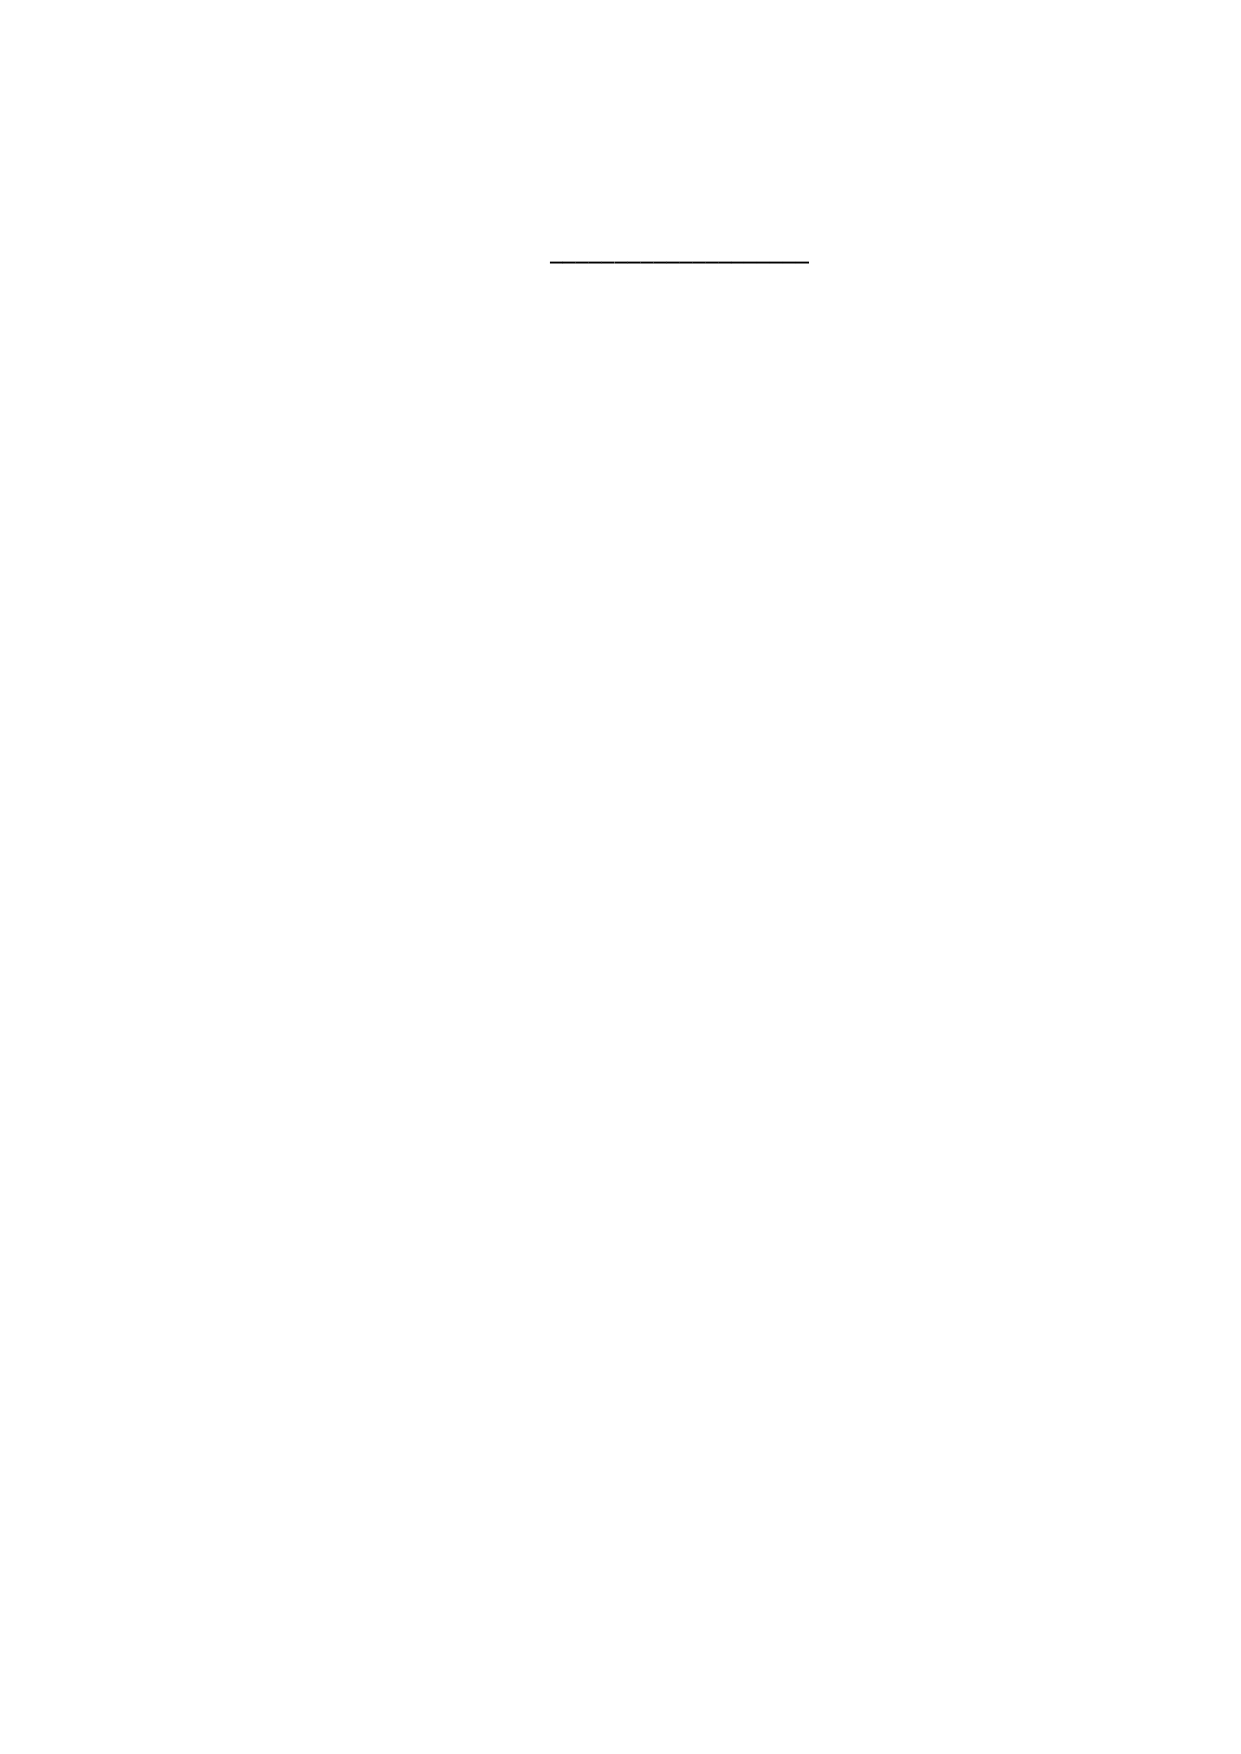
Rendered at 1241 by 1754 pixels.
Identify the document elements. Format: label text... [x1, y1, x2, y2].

text ____________________ [177, 228, 1181, 268]
